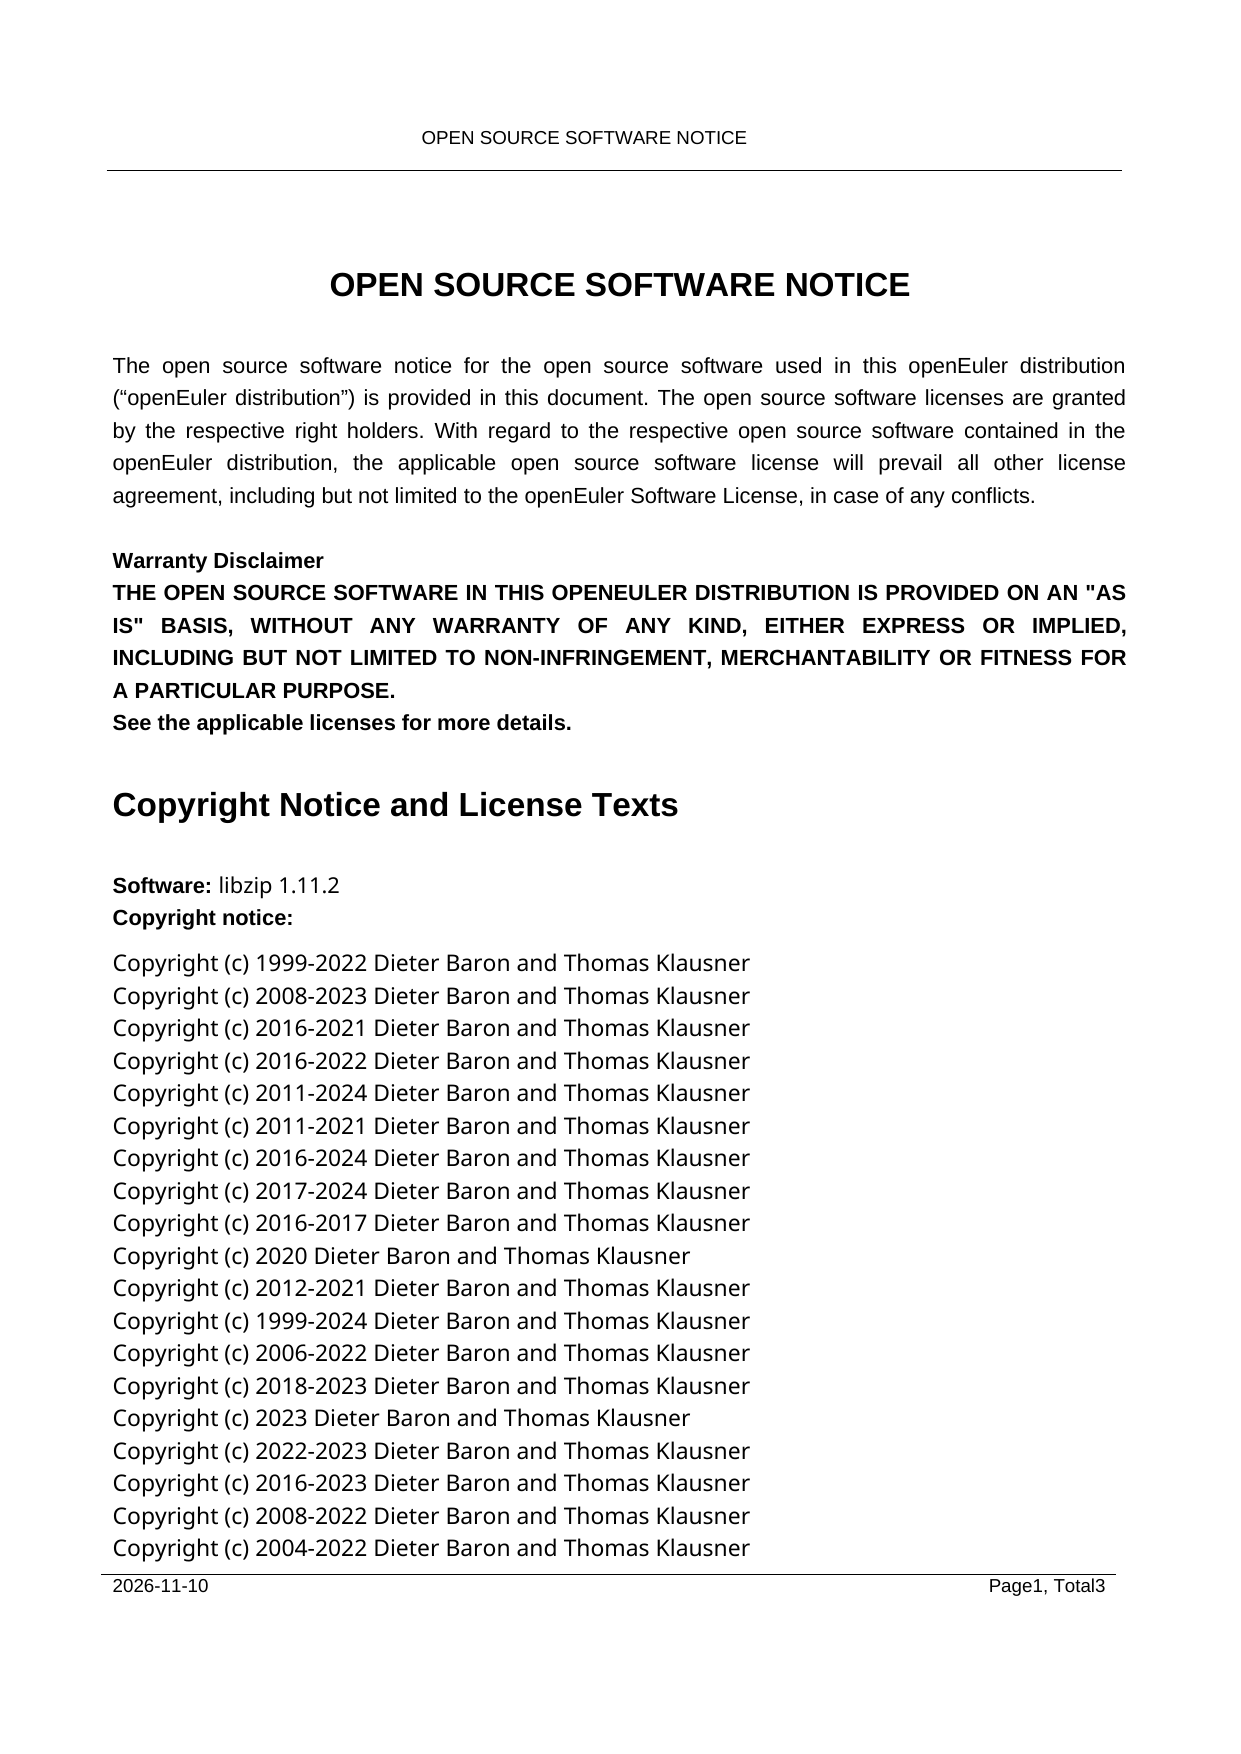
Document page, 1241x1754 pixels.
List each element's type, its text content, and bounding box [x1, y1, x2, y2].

text THE OPEN SOURCE SOFTWARE IN THIS OPENEULER DISTRIBUTION IS PROVIDED ON AN "AS IS" BASIS, WITHOUT ANY WARRANTY OF ANY KIND, EITHER EXPRESS OR IMPLIED, INCLUDING BUT NOT LIMITED TO NON-INFRINGEMENT, MERCHANTABILITY OR FITNESS FOR A PARTICULAR PURPOSE. See the applicable licenses for more details. [112, 576, 1128, 739]
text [112, 947, 1128, 1564]
title Software: libzip 1.11.2 [112, 869, 1128, 901]
text OPEN SOURCE SOFTWARE NOTICE [112, 251, 1128, 316]
text Copyright Notice and License Texts [112, 771, 1128, 836]
text Warranty Disclaimer [112, 544, 1128, 576]
text Copyright notice: [112, 901, 1128, 934]
text The open source software notice for the open source software used in this openEuler distribution (“openEuler distribution”) is provided in this document. The open source software licenses are granted by the respective right holders. With regard to the respective open source software contained in the openEuler distribution, the applicable open source software license will prevail all other license agreement, including but not limited to the openEuler Software License, in case of any conflicts. [112, 349, 1128, 511]
